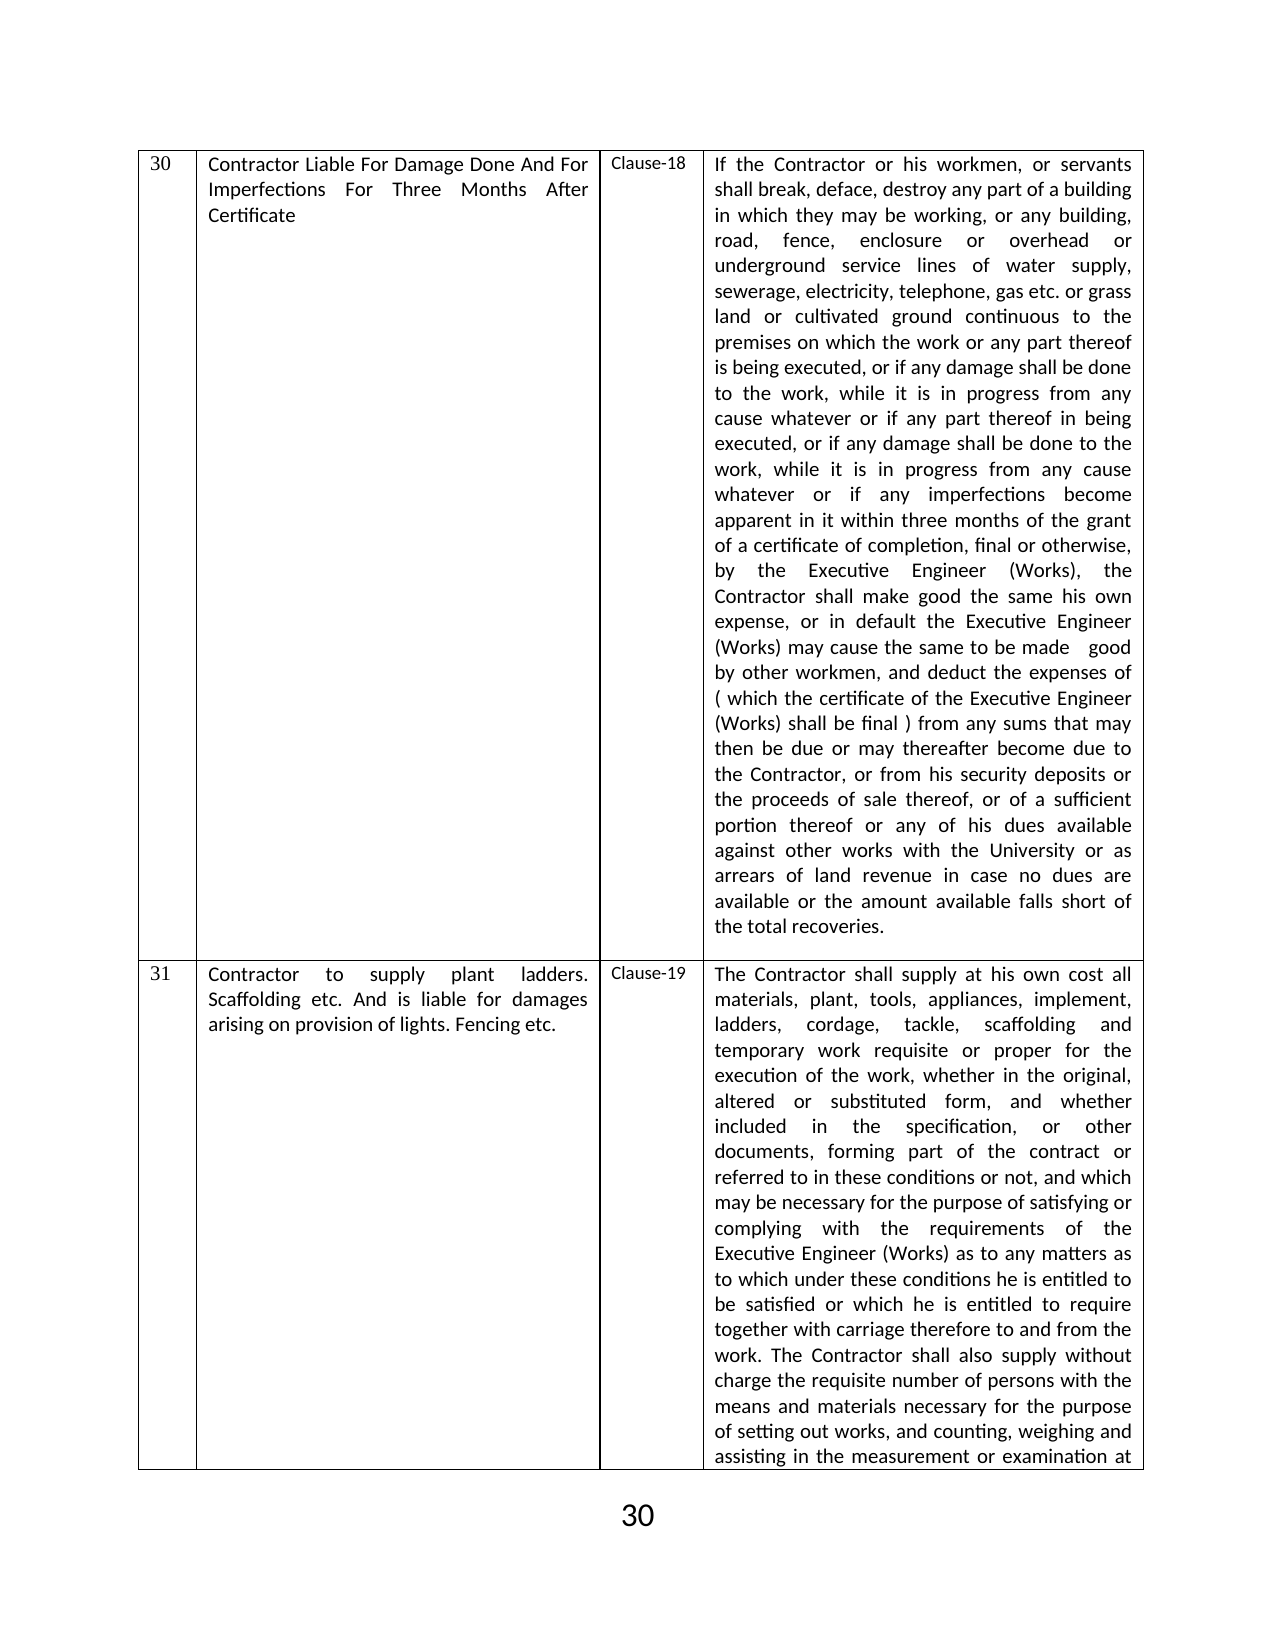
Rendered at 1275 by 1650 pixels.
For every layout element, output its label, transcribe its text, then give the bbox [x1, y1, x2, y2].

table_cell Contractor Liable For Damage Done And For Imperfections For Three Months After Certificate [197, 151, 599, 960]
table_cell 31 [139, 961, 196, 1469]
table_cell If the Contractor or his workmen, or servants shall break, deface, destroy any part of a building in which they may be working, or any building, road, fence, enclosure or overhead or underground service lines of water supply, sewerage, electricity, telephone, gas etc. or grass land or cultivated ground continuous to the premises on which the work or any part thereof is being executed, or if any damage shall be done to the work, while it is in progress from any cause whatever or if any part thereof in being executed, or if any damage shall be done to the work, while it is in progress from any cause whatever or if any imperfections become apparent in it within three months of the grant of a certificate of completion, final or otherwise, by the Executive Engineer (Works), the Contractor shall make good the same his own expense, or in default the Executive Engineer (Works) may cause the same to be made good by other workmen, and deduct the expenses of ( which the certificate of the Executive Engineer (Works) shall be final ) from any sums that may then be due or may thereafter become due to the Contractor, or from his security deposits or the proceeds of sale thereof, or of a sufficient portion thereof or any of his dues available against other works with the University or as arrears of land revenue in case no dues are available or the amount available falls short of the total recoveries. [704, 151, 1143, 960]
table_cell 30 [139, 151, 196, 960]
table_cell Clause-19 [601, 961, 703, 1469]
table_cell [704, 961, 1143, 1469]
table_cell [197, 961, 599, 1469]
table_cell Clause-18 [601, 151, 703, 960]
